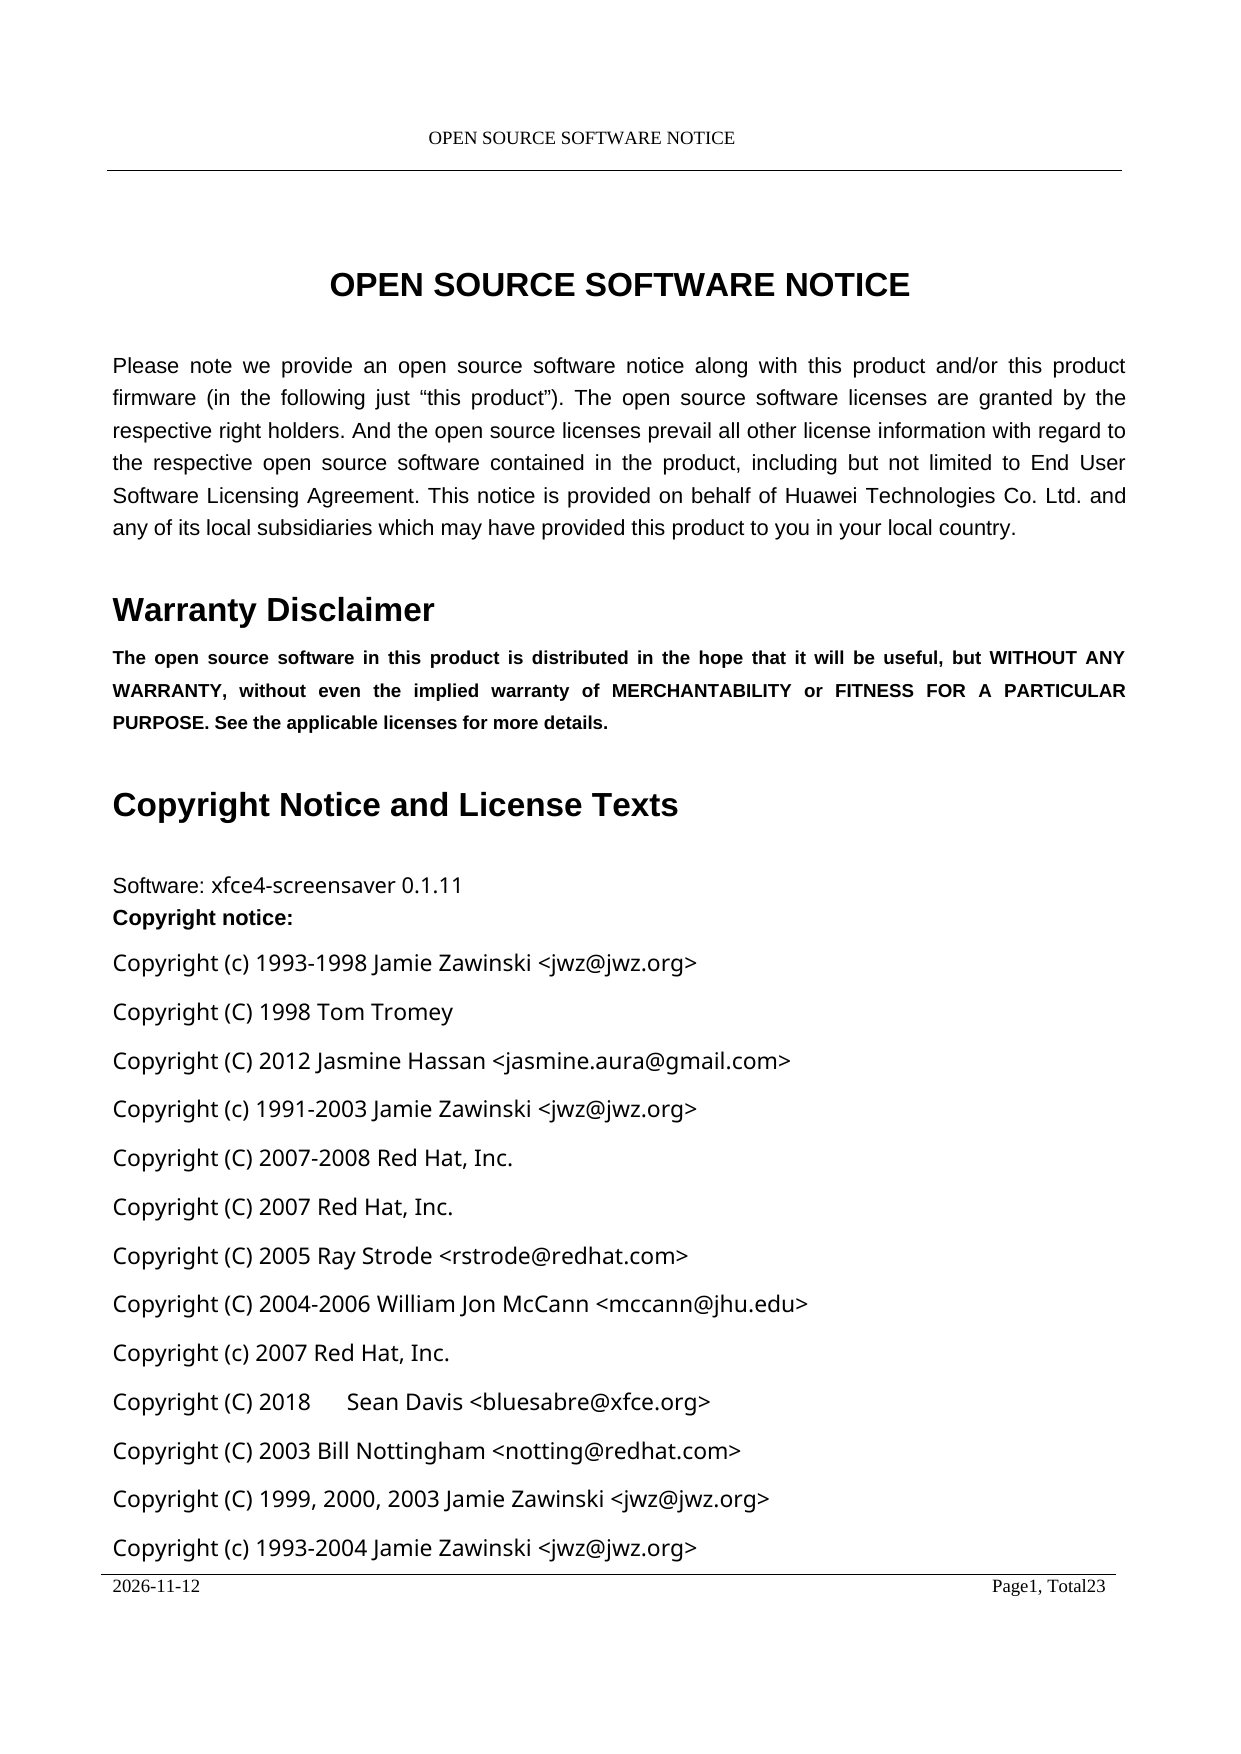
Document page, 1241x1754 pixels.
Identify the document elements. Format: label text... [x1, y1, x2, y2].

text OPEN SOURCE SOFTWARE NOTICE [112, 251, 1128, 316]
text Software: xfce4-screensaver 0.1.11 [112, 869, 1128, 901]
text Copyright Notice and License Texts [112, 771, 1128, 836]
text Warranty Disclaimer [112, 576, 1128, 641]
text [112, 947, 1128, 1564]
text Please note we provide an open source software notice along with this product and/or this product firmware (in the following just “this product”). The open source software licenses are granted by the respective right holders. And the open source licenses prevail all other license information with regard to the respective open source software contained in the product, including but not limited to End User Software Licensing Agreement. This notice is provided on behalf of Huawei Technologies Co. Ltd. and any of its local subsidiaries which may have provided this product to you in your local country. [112, 349, 1128, 544]
text The open source software in this product is distributed in the hope that it will be useful, but WITHOUT ANY WARRANTY, without even the implied warranty of MERCHANTABILITY or FITNESS FOR A PARTICULAR PURPOSE. See the applicable licenses for more details. [112, 641, 1128, 739]
text Copyright notice: [112, 901, 1128, 934]
